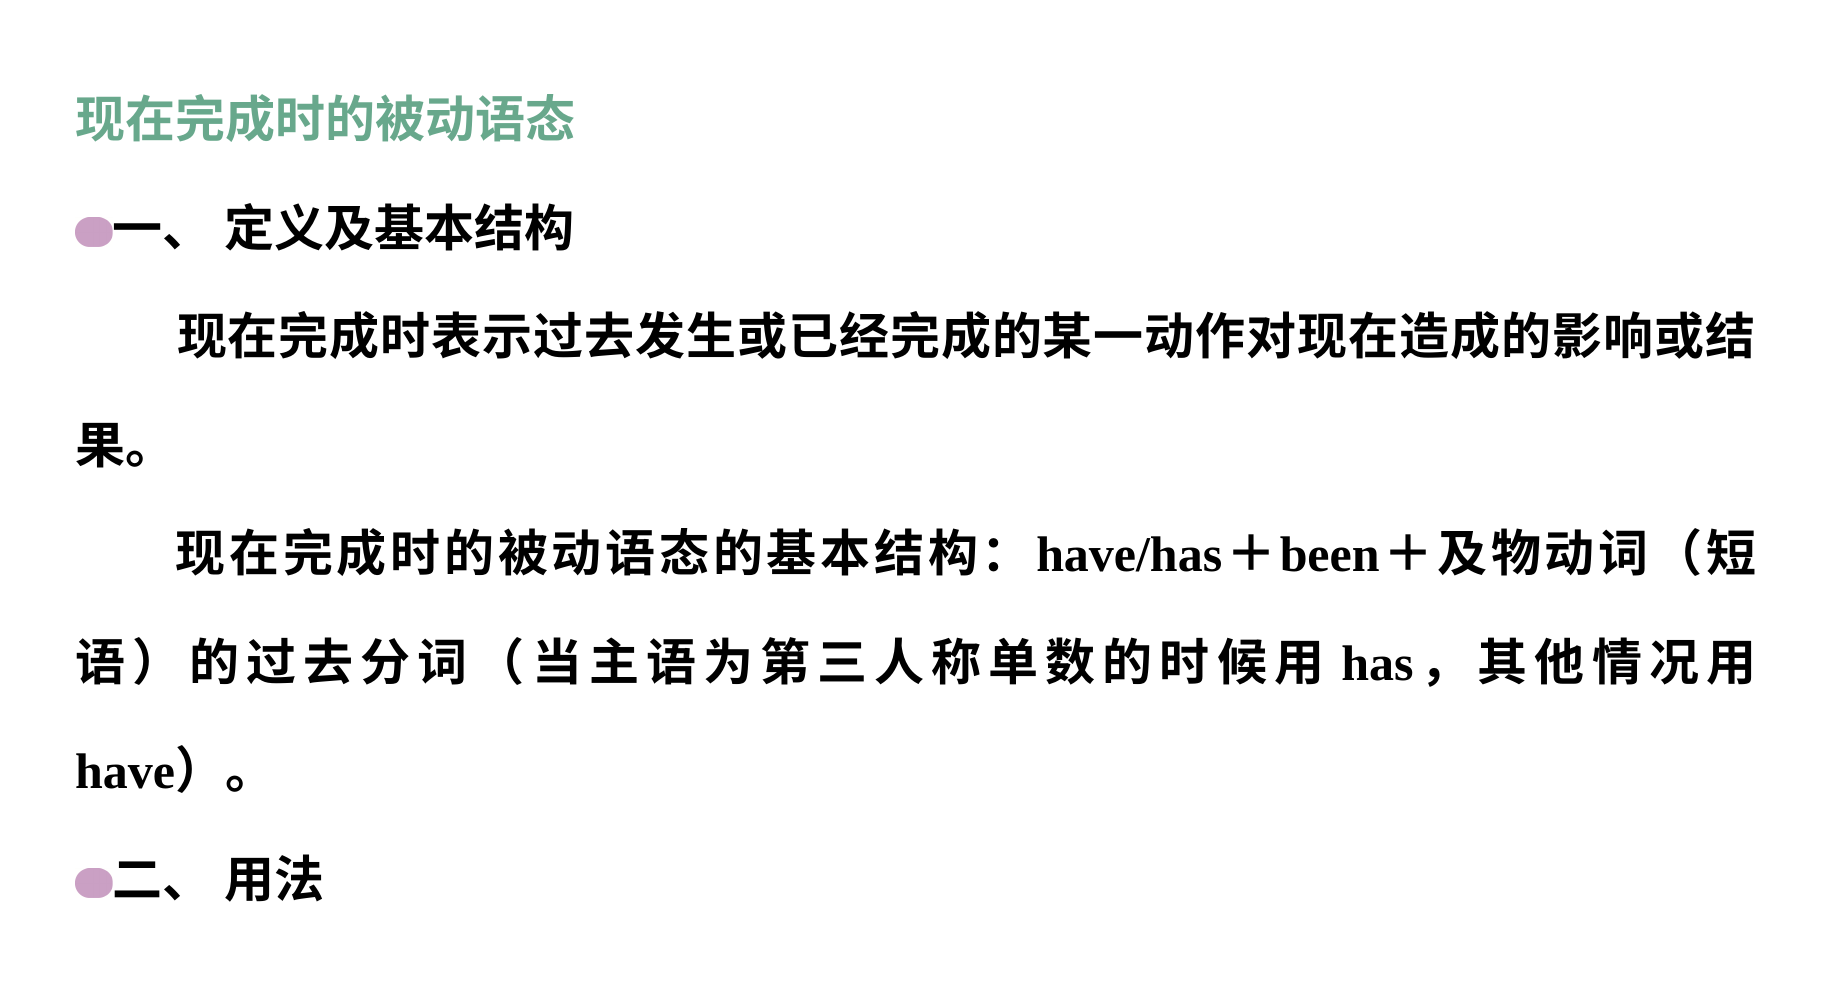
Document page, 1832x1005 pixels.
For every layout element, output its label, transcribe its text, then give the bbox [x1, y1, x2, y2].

text 一、 定义及基本结构 [75, 188, 1756, 261]
text 现在完成时表示过去发生或已经完成的某一动作对现在造成的影响或结果。 [75, 297, 1756, 478]
picture [75, 868, 113, 898]
picture [75, 217, 113, 247]
text 现在完成时的被动语态 [75, 79, 1756, 152]
text 现在完成时的被动语态的基本结构：have/has＋been＋及物动词（短语）的过去分词（当主语为第三人称单数的时候用has，其他情况用have）。 [75, 514, 1756, 803]
text 二、 用法 [75, 839, 1756, 912]
